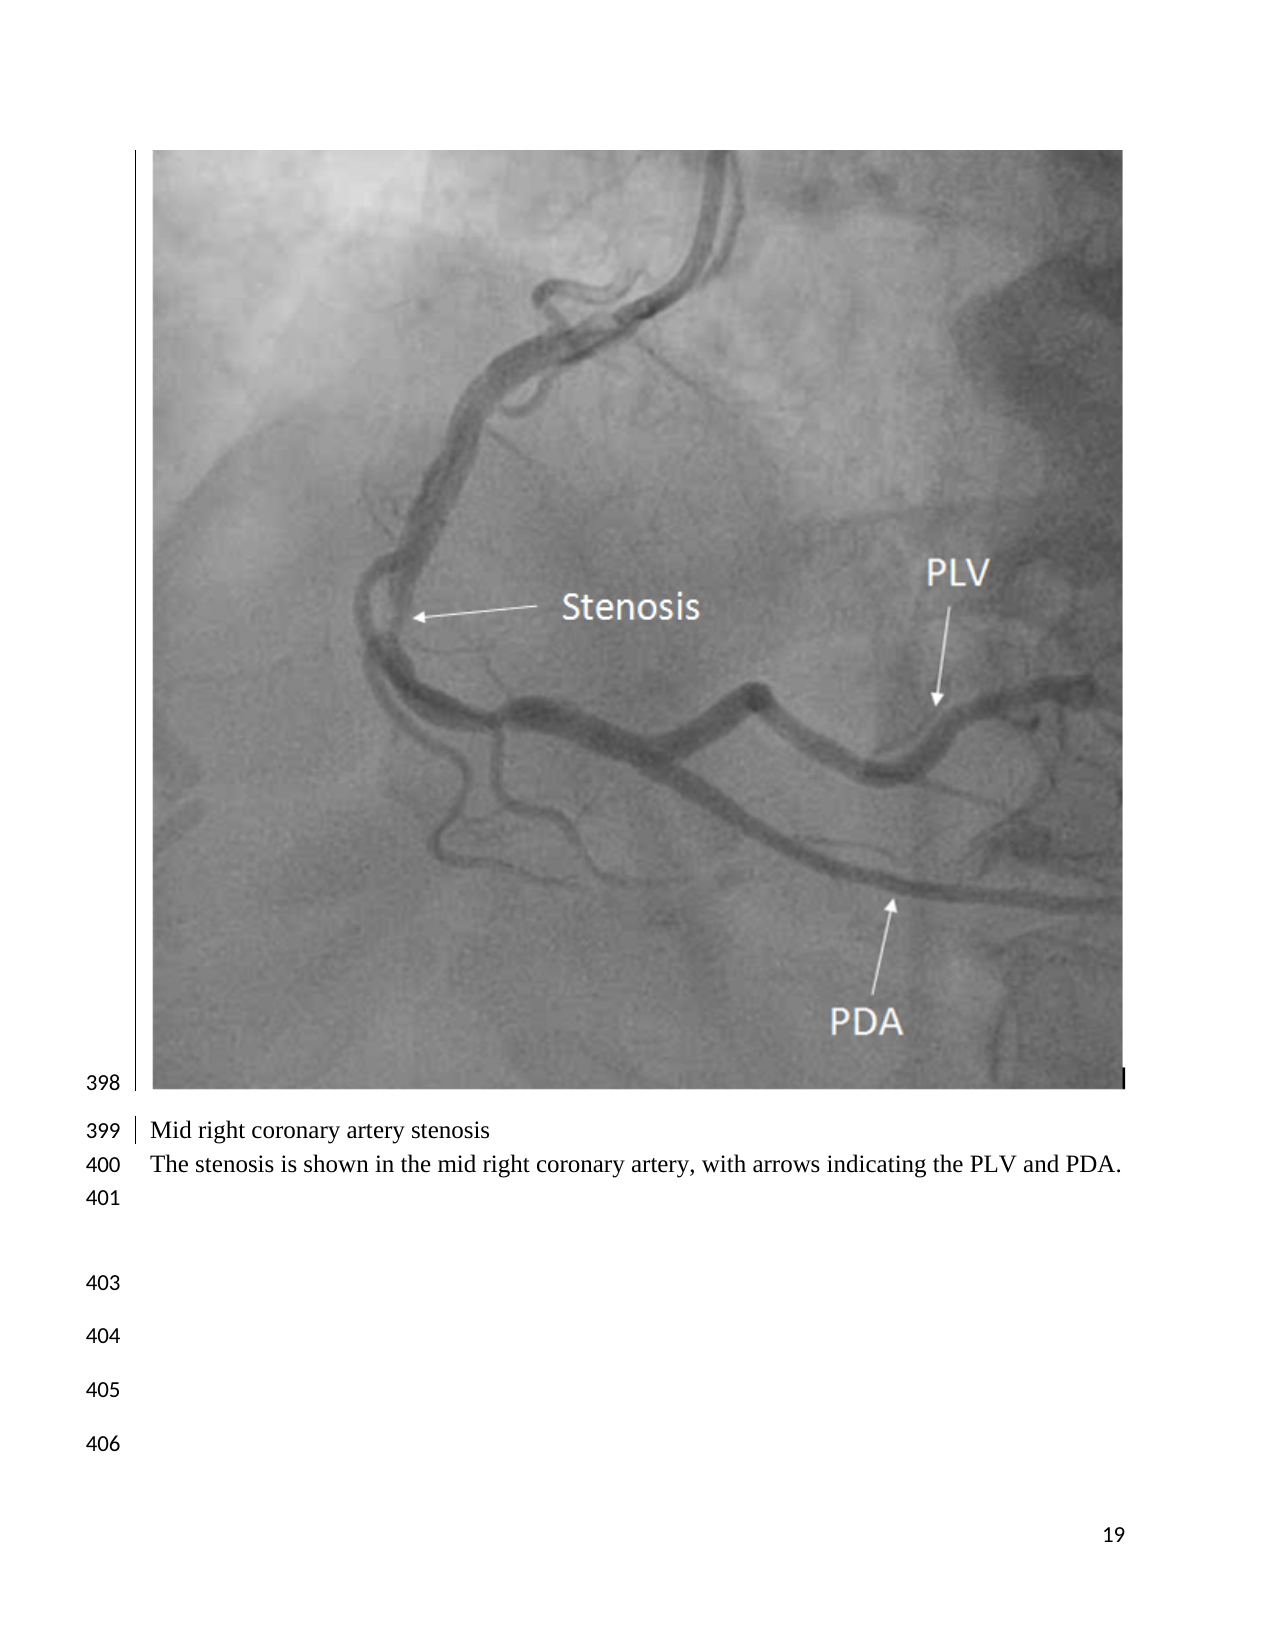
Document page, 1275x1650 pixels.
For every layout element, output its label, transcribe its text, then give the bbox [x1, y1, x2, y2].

picture [150, 150, 1125, 1091]
text Mid right coronary artery stenosis The stenosis is shown in the mid right coronary artery, with arrows indicating the PLV and PDA. [150, 1116, 1125, 1243]
